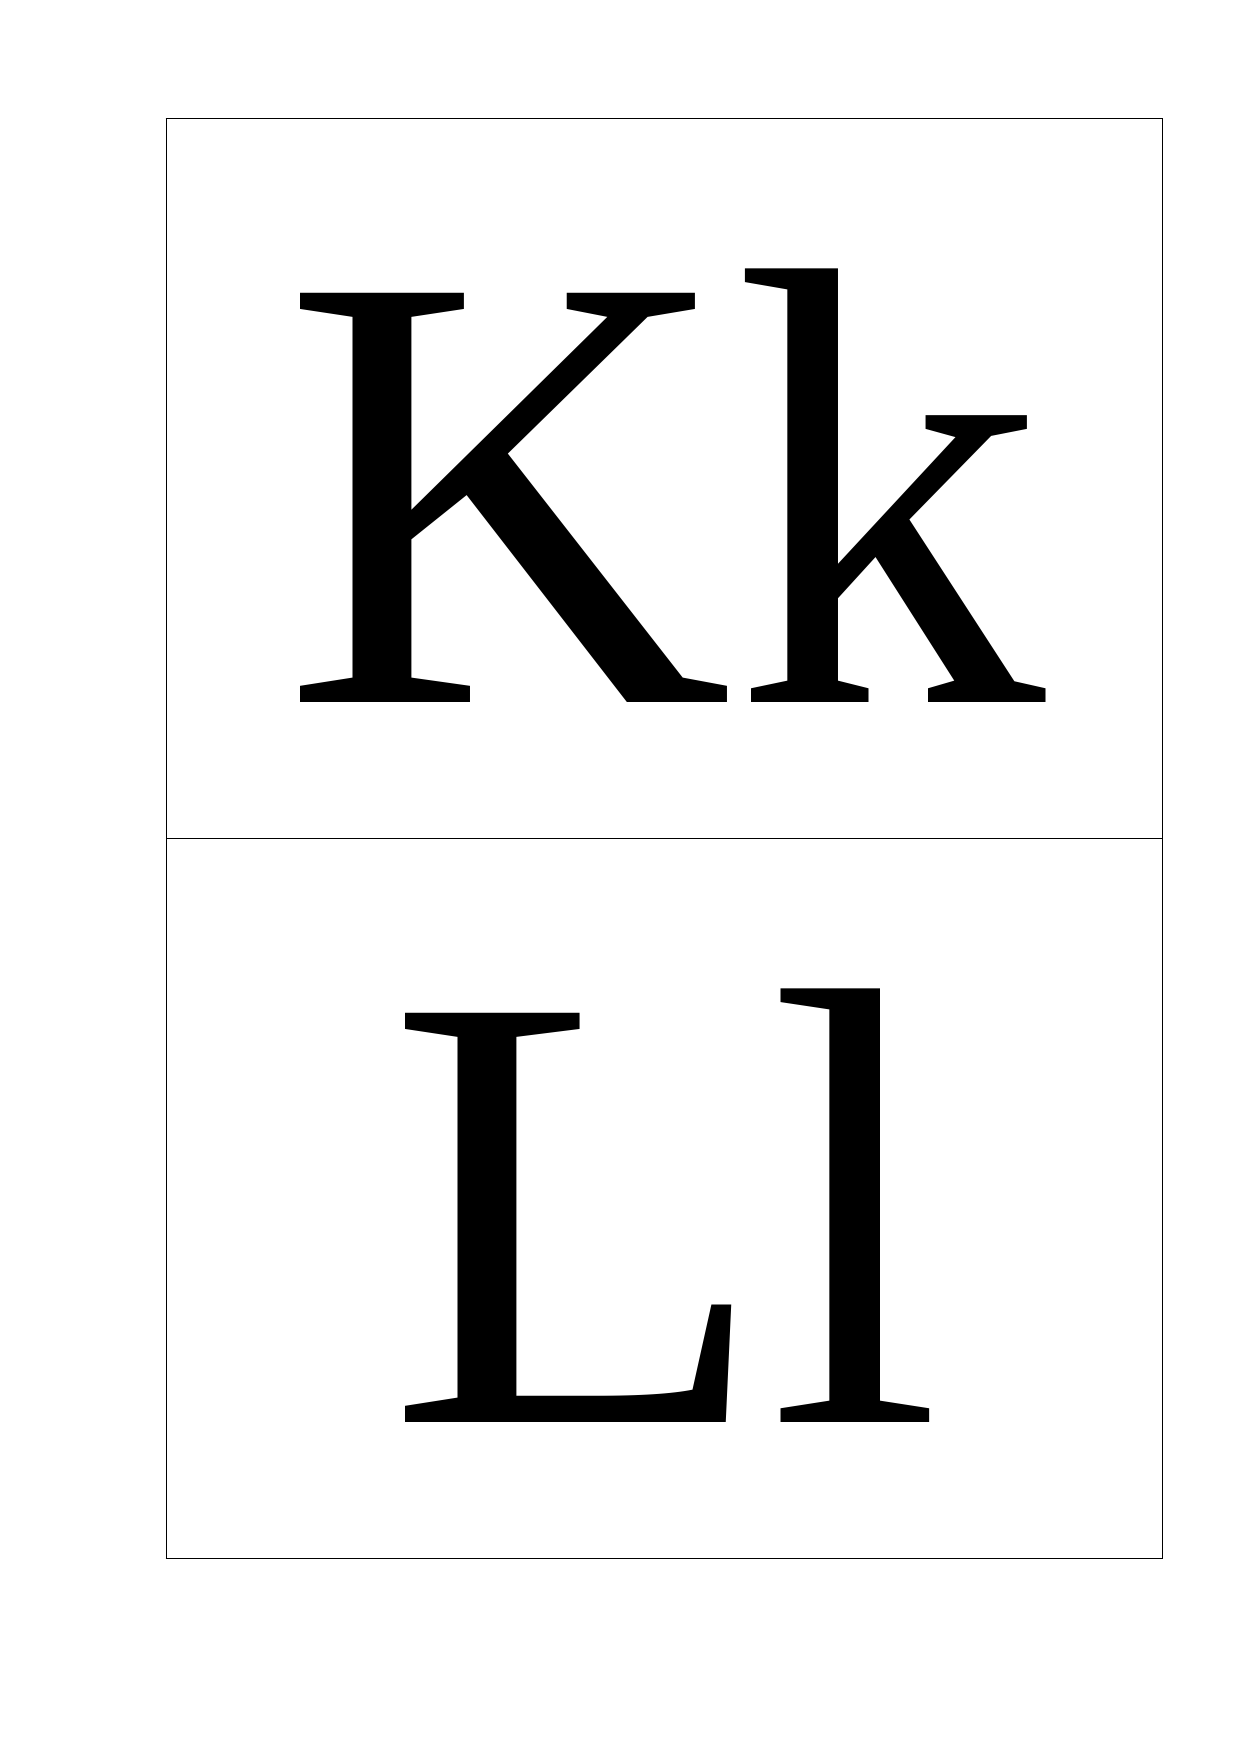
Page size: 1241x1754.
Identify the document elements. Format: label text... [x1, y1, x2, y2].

table_cell Kk [167, 119, 1162, 838]
table_cell Ll [167, 839, 1162, 1558]
